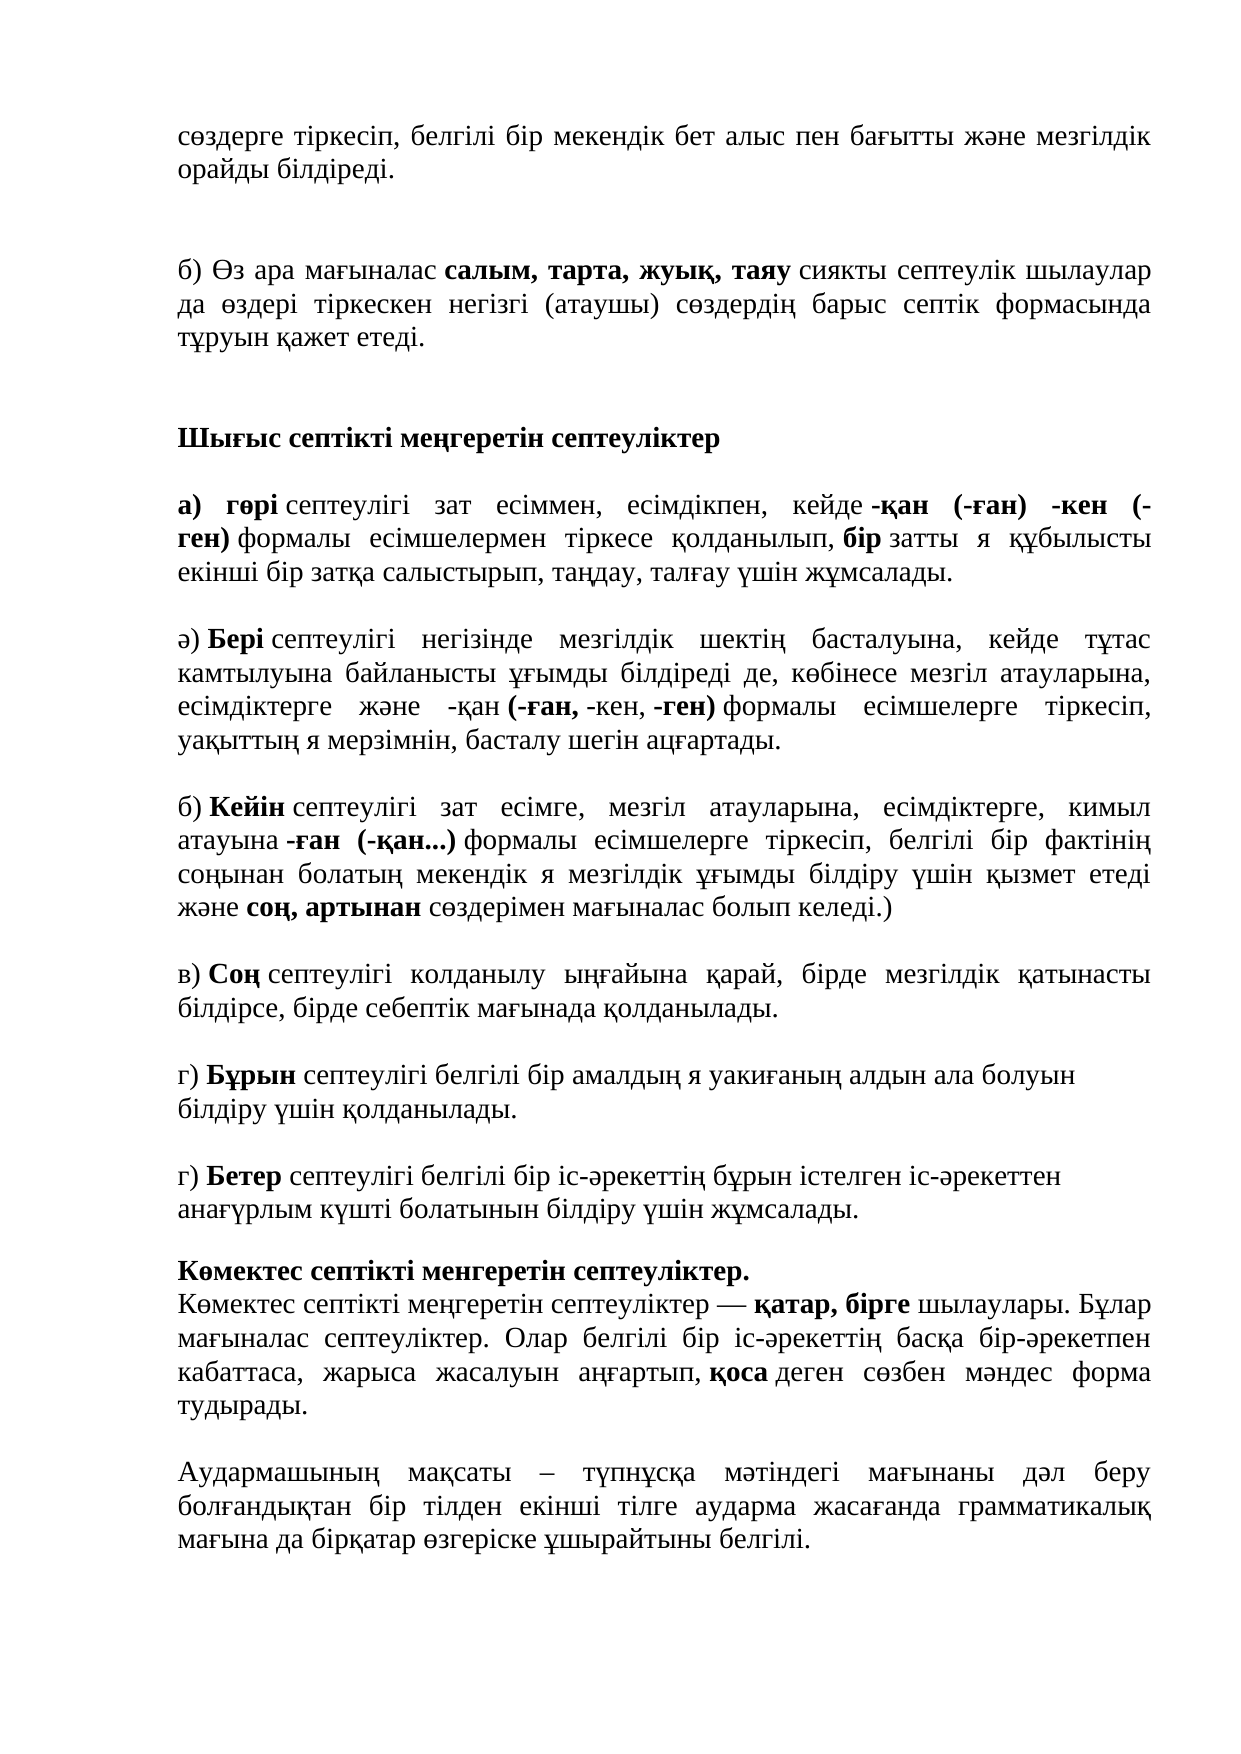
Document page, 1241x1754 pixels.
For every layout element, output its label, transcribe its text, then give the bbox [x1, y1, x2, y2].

text б) Кейін септеулігі зат есімге, мезгіл атауларына, есімдіктерге, кимыл атауына -ған (-қан...) формалы есімшелерге тіркесіп, белгілі бір фактінің соңынан болатың мекендік я мезгілдік ұғымды білдіру үшін қызмет етеді және соң, артынан сөздерімен мағыналас болып келеді.) [177, 755, 1152, 923]
text в) Соң септеулігі колданылу ыңғайына қарай, бірде мезгілдік қатынасты білдірсе, бірде себептік мағынада қолданылады. [177, 923, 1152, 1024]
text Көмектес септікті менгеретін септеуліктер. [177, 1253, 1152, 1287]
text а) гөрі септеулігі зат есіммен, есімдікпен, кейде -қан (-ған) -кен (-ген) формалы есімшелермен тіркесе қолданылып, бір затты я құбылысты екінші бір затқа салыстырып, таңдау, талғау үшін жұмсалады. [177, 487, 1152, 588]
text Аудармашының мақсаты – түпнұсқа мәтіндегі мағынаны дәл беру болғандықтан бір тілден екінші тілге аударма жасағанда грамматикалық мағына да бірқатар өзгеріске ұшырайтыны белгілі. [177, 1454, 1152, 1555]
text г) Бұрын септеулігі белгілі бір амалдың я уакиғаның алдын ала болуын білдіру үшін қолданылады. г) Бетер септеулігі белгілі бір іс-әрекеттің бұрын істелген іс-әрекеттен анағүрлым күшті болатынын білдіру үшін жұмсалады. [177, 1024, 1152, 1253]
text ә) Бері септеулігі негізінде мезгілдік шектің басталуына, кейде тұтас камтылуына байланысты ұғымды білдіреді де, көбінесе мезгіл атауларына, есімдіктерге және -қан (-ған, -кен, -ген) формалы есімшелерге тіркесіп, уақыттың я мерзімнін, басталу шегін ацғартады. [177, 588, 1152, 755]
text Шығыс септікті меңгеретін септеуліктер [177, 386, 1152, 453]
text б) Өз ара мағыналас салым, тарта, жуық, таяу сиякты септеулік шылаулар да өздері тіркескен негізгі (атаушы) сөздердің барыс септік формасында тұруын қажет етеді. [177, 185, 1152, 353]
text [177, 118, 1152, 185]
text Көмектес септікті меңгеретін септеуліктер — қатар, бірге шылаулары. Бұлар мағыналас септеуліктер. Олар белгілі бір іс-әрекеттің басқа бір-әрекетпен кабаттаса, жарыса жасалуын аңғартып, қоса деген сөзбен мәндес форма тудырады. [177, 1287, 1152, 1421]
